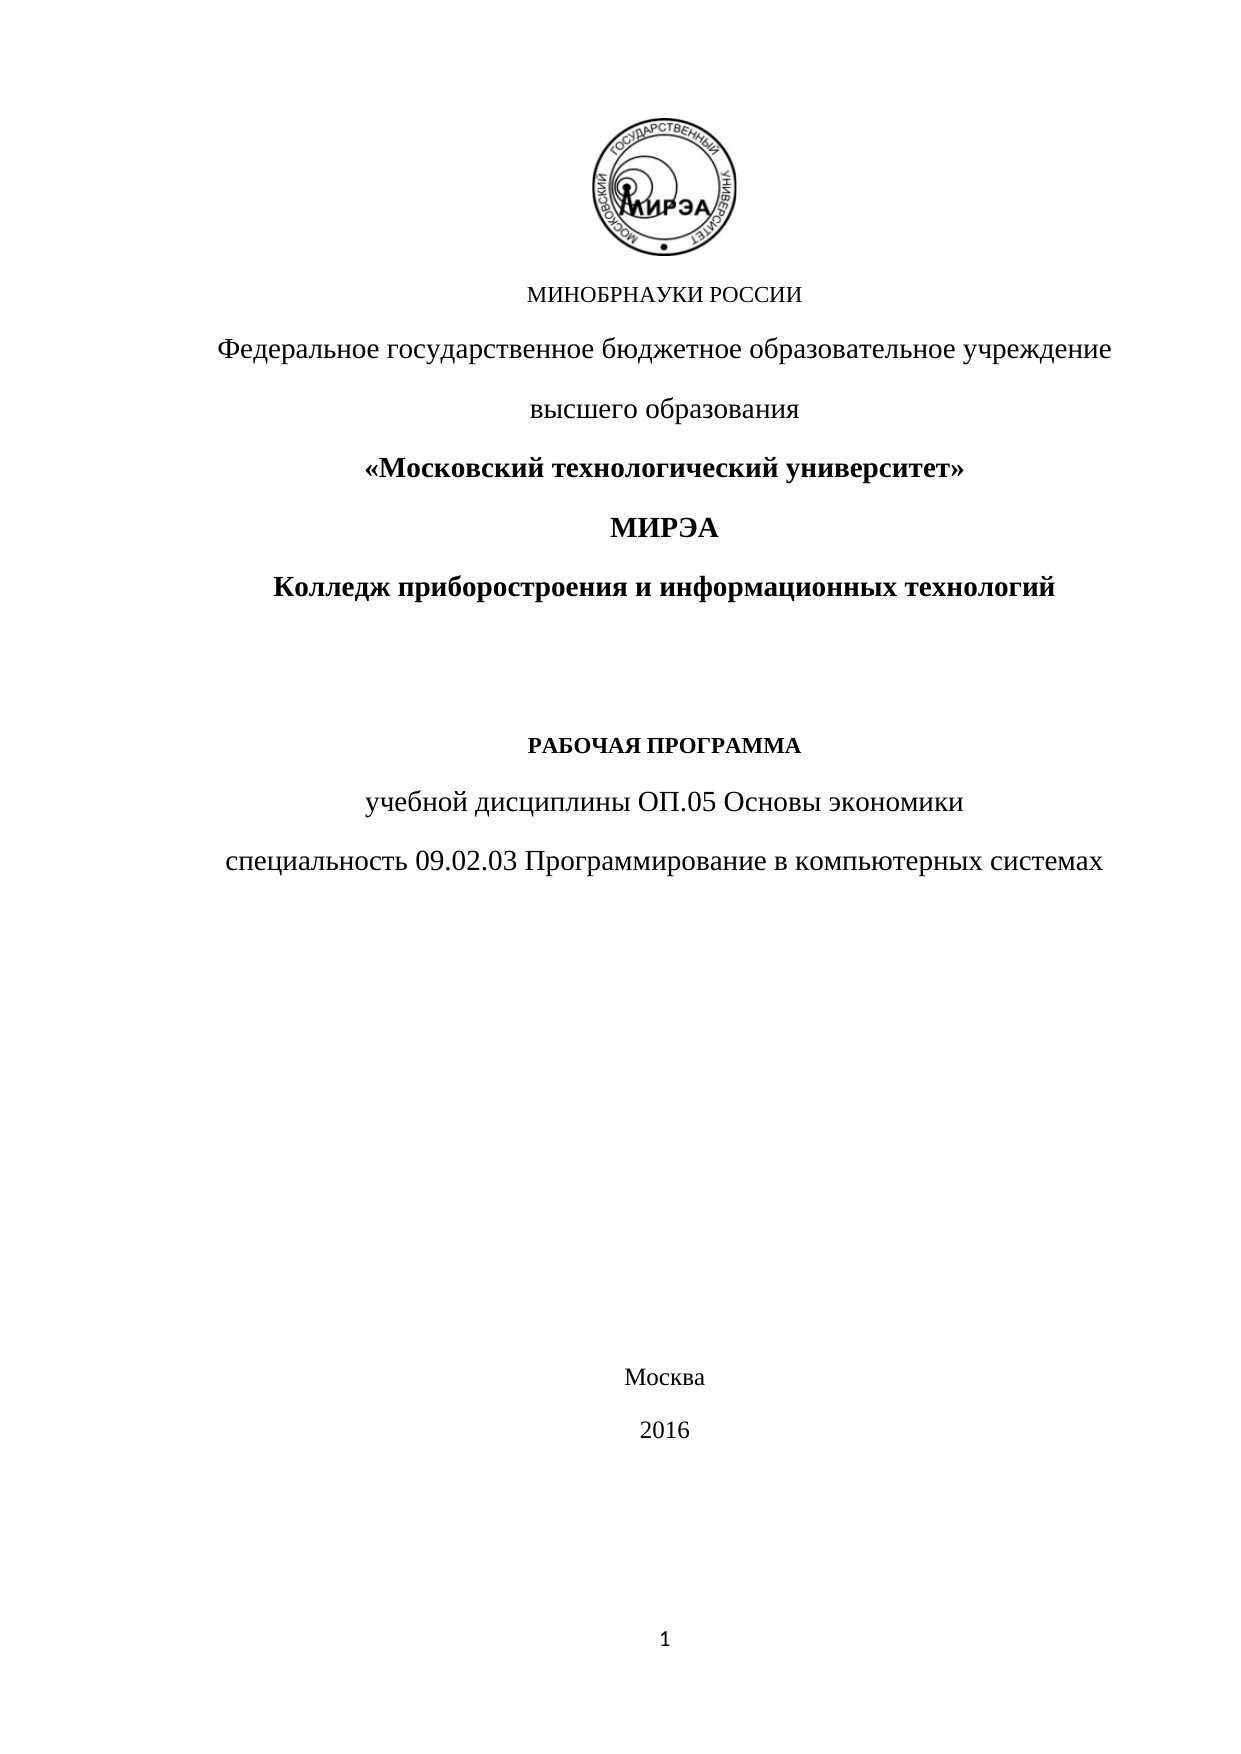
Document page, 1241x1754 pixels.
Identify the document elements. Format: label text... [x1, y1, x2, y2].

text 2016 [177, 1416, 1152, 1444]
picture [592, 118, 737, 256]
text Москва [177, 1362, 1152, 1391]
text специальность 09.02.03 Программирование в компьютерных системах [177, 843, 1152, 877]
text учебной дисциплины ОП.05 Основы экономики [177, 784, 1152, 817]
text высшего образования [177, 391, 1152, 424]
text МИРЭА [177, 510, 1152, 543]
text Федеральное государственное бюджетное образовательное учреждение [177, 332, 1152, 365]
text МИНОБРНАУКИ РОССИИ [177, 281, 1152, 307]
text РАБОЧАЯ ПРОГРАММА [177, 733, 1152, 759]
text Колледж приборостроения и информационных технологий [177, 569, 1152, 603]
text «Московский технологический университет» [177, 450, 1152, 484]
